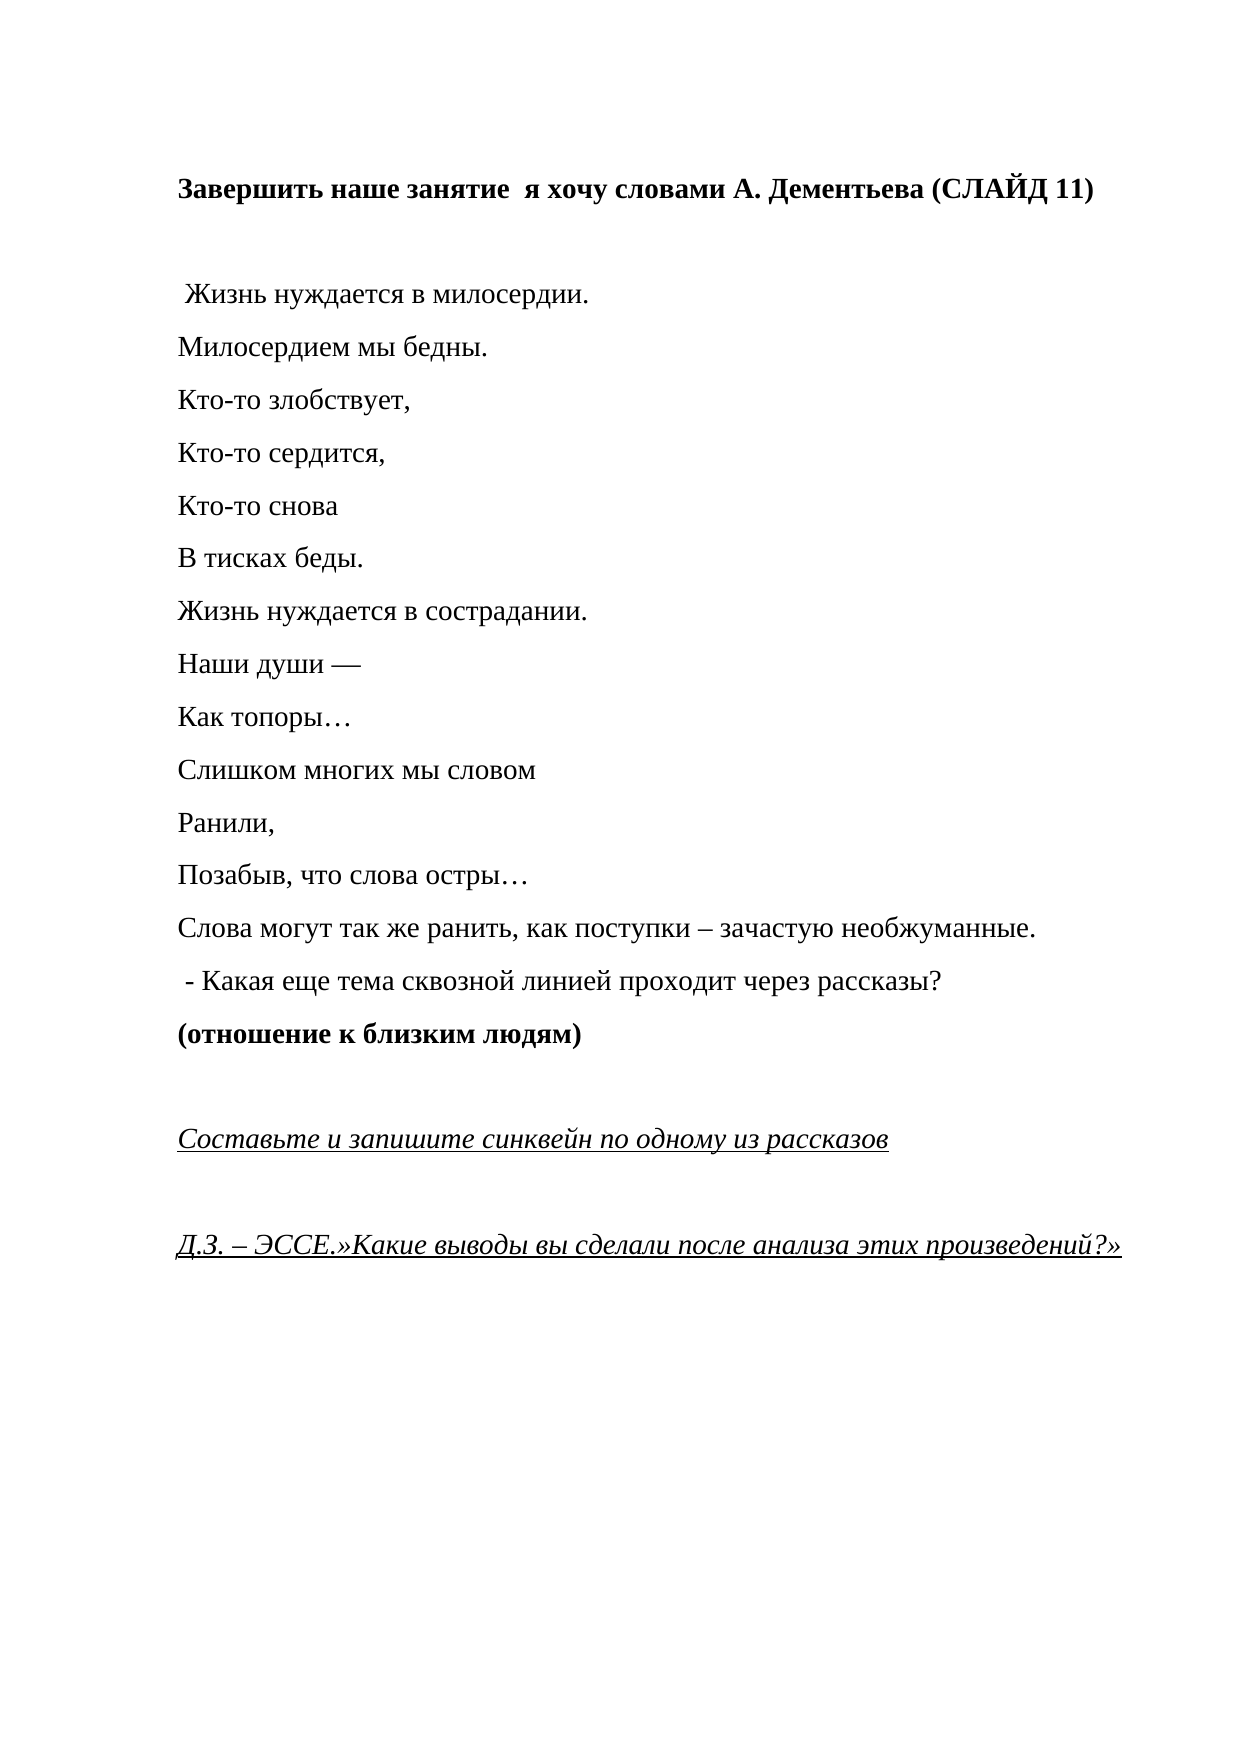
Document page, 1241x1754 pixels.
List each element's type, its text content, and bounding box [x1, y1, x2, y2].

text Слова могут так же ранить, как поступки – зачастую необжуманные. [177, 910, 1152, 944]
text Кто-то сердится, [177, 435, 1152, 468]
text Кто-то злобствует, [177, 382, 1152, 416]
text Позабыв, что слова остры… [177, 857, 1152, 891]
text Д.З. – ЭССЕ.»Какие выводы вы сделали после анализа этих произведений?» [177, 1227, 1152, 1261]
text Составьте и запишите синквейн по одному из рассказов [177, 1122, 1152, 1155]
text Завершить наше занятие я хочу словами А. Дементьева (СЛАЙД 11) [177, 171, 1152, 204]
text Как топоры… [177, 699, 1152, 733]
text Жизнь нуждается в сострадании. [177, 593, 1152, 627]
text Кто-то снова [177, 488, 1152, 521]
text - Какая еще тема сквозной линией проходит через рассказы? [177, 963, 1152, 997]
text В тисках беды. [177, 541, 1152, 574]
text Слишком многих мы словом [177, 752, 1152, 785]
text Жизнь нуждается в милосердии. [177, 277, 1152, 310]
text Наши души — [177, 646, 1152, 680]
text Милосердием мы бедны. [177, 329, 1152, 363]
text Ранили, [177, 805, 1152, 838]
text (отношение к близким людям) [177, 1016, 1152, 1049]
